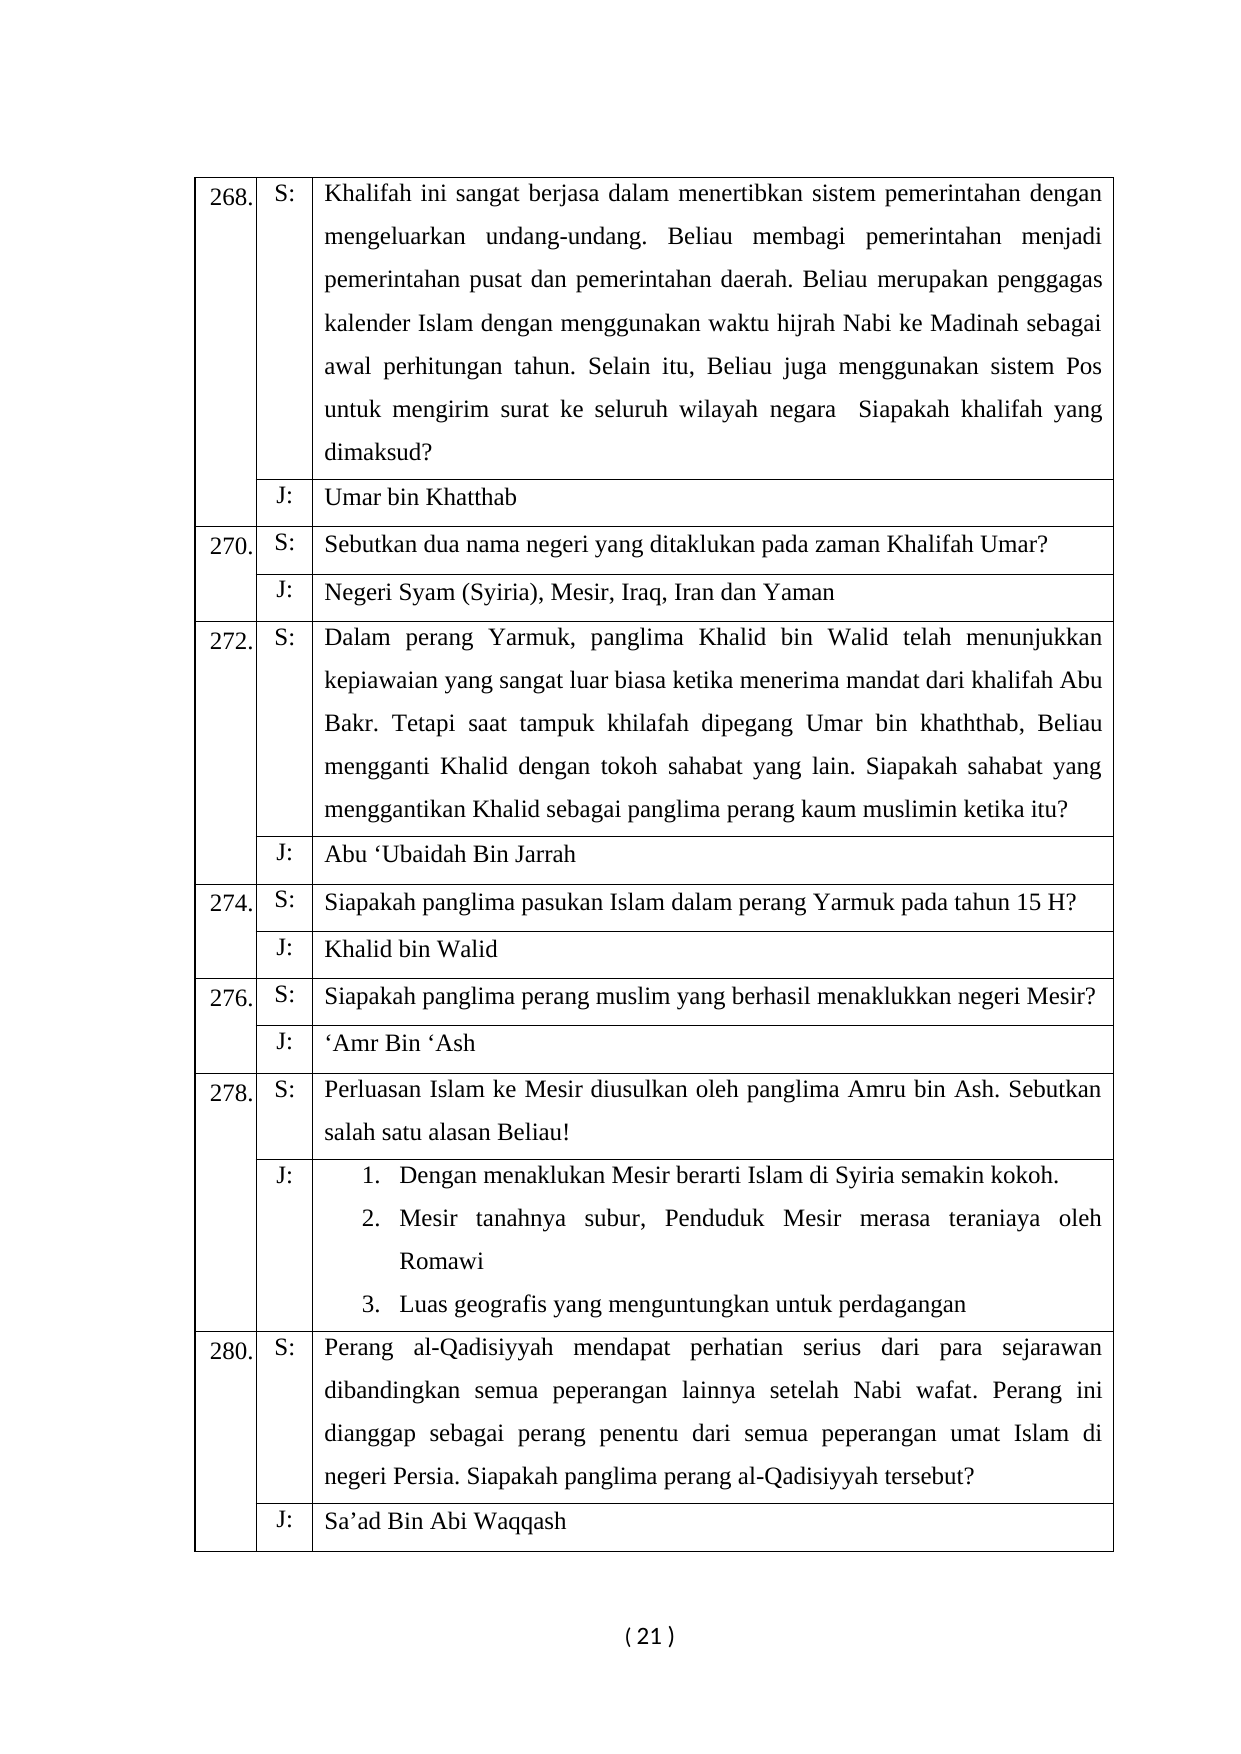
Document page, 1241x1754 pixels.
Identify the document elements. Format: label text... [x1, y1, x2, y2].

table_cell S: [257, 979, 312, 1025]
table_cell ‘Amr Bin ‘Ash [313, 1026, 1113, 1073]
table_cell S: [257, 622, 312, 836]
table_cell J: [257, 575, 312, 621]
table_cell Siapakah panglima pasukan Islam dalam perang Yarmuk pada tahun 15 H? [313, 885, 1113, 931]
table_cell S: [257, 1332, 312, 1503]
table_cell [196, 979, 256, 1073]
table_cell J: [257, 837, 312, 883]
table_cell [196, 1332, 256, 1551]
table_cell [196, 885, 256, 978]
table_cell S: [257, 885, 312, 931]
table_cell S: [257, 527, 312, 573]
table_cell Siapakah panglima perang muslim yang berhasil menaklukkan negeri Mesir? [313, 979, 1113, 1025]
table_cell J: [257, 1160, 312, 1331]
table_cell J: [257, 1026, 312, 1073]
table_cell S: [257, 1074, 312, 1159]
table_cell Abu ‘Ubaidah Bin Jarrah [313, 837, 1113, 883]
table_cell Umar bin Khatthab [313, 480, 1113, 526]
table_cell J: [257, 932, 312, 978]
table_cell [196, 527, 256, 621]
table_cell Perluasan Islam ke Mesir diusulkan oleh panglima Amru bin Ash. Sebutkan salah satu alasan Beliau! [313, 1074, 1113, 1159]
table_cell Sa’ad Bin Abi Waqqash [313, 1504, 1113, 1551]
table_cell Khalifah ini sangat berjasa dalam menertibkan sistem pemerintahan dengan mengeluarkan undang-undang. Beliau membagi pemerintahan menjadi pemerintahan pusat dan pemerintahan daerah. Beliau merupakan penggagas kalender Islam dengan menggunakan waktu hijrah Nabi ke Madinah sebagai awal perhitungan tahun. Selain itu, Beliau juga menggunakan sistem Pos untuk mengirim surat ke seluruh wilayah negara Siapakah khalifah yang dimaksud? [313, 178, 1113, 479]
table_cell J: [257, 480, 312, 526]
table_cell [196, 178, 256, 526]
table_cell [196, 1074, 256, 1331]
table_cell Sebutkan dua nama negeri yang ditaklukan pada zaman Khalifah Umar? [313, 527, 1113, 573]
table_cell J: [257, 1504, 312, 1551]
table_cell S: [257, 178, 312, 479]
table_cell Khalid bin Walid [313, 932, 1113, 978]
table_cell Dalam perang Yarmuk, panglima Khalid bin Walid telah menunjukkan kepiawaian yang sangat luar biasa ketika menerima mandat dari khalifah Abu Bakr. Tetapi saat tampuk khilafah dipegang Umar bin khaththab, Beliau mengganti Khalid dengan tokoh sahabat yang lain. Siapakah sahabat yang menggantikan Khalid sebagai panglima perang kaum muslimin ketika itu? [313, 622, 1113, 836]
table_cell [196, 622, 256, 883]
table_cell Negeri Syam (Syiria), Mesir, Iraq, Iran dan Yaman [313, 575, 1113, 621]
table_cell Perang al-Qadisiyyah mendapat perhatian serius dari para sejarawan dibandingkan semua peperangan lainnya setelah Nabi wafat. Perang ini dianggap sebagai perang penentu dari semua peperangan umat Islam di negeri Persia. Siapakah panglima perang al-Qadisiyyah tersebut? [313, 1332, 1113, 1503]
table_cell Dengan menaklukan Mesir berarti Islam di Syiria semakin kokoh. Mesir tanahnya subur, Penduduk Mesir merasa teraniaya oleh Romawi Luas geografis yang menguntungkan untuk perdagangan [313, 1160, 1113, 1331]
